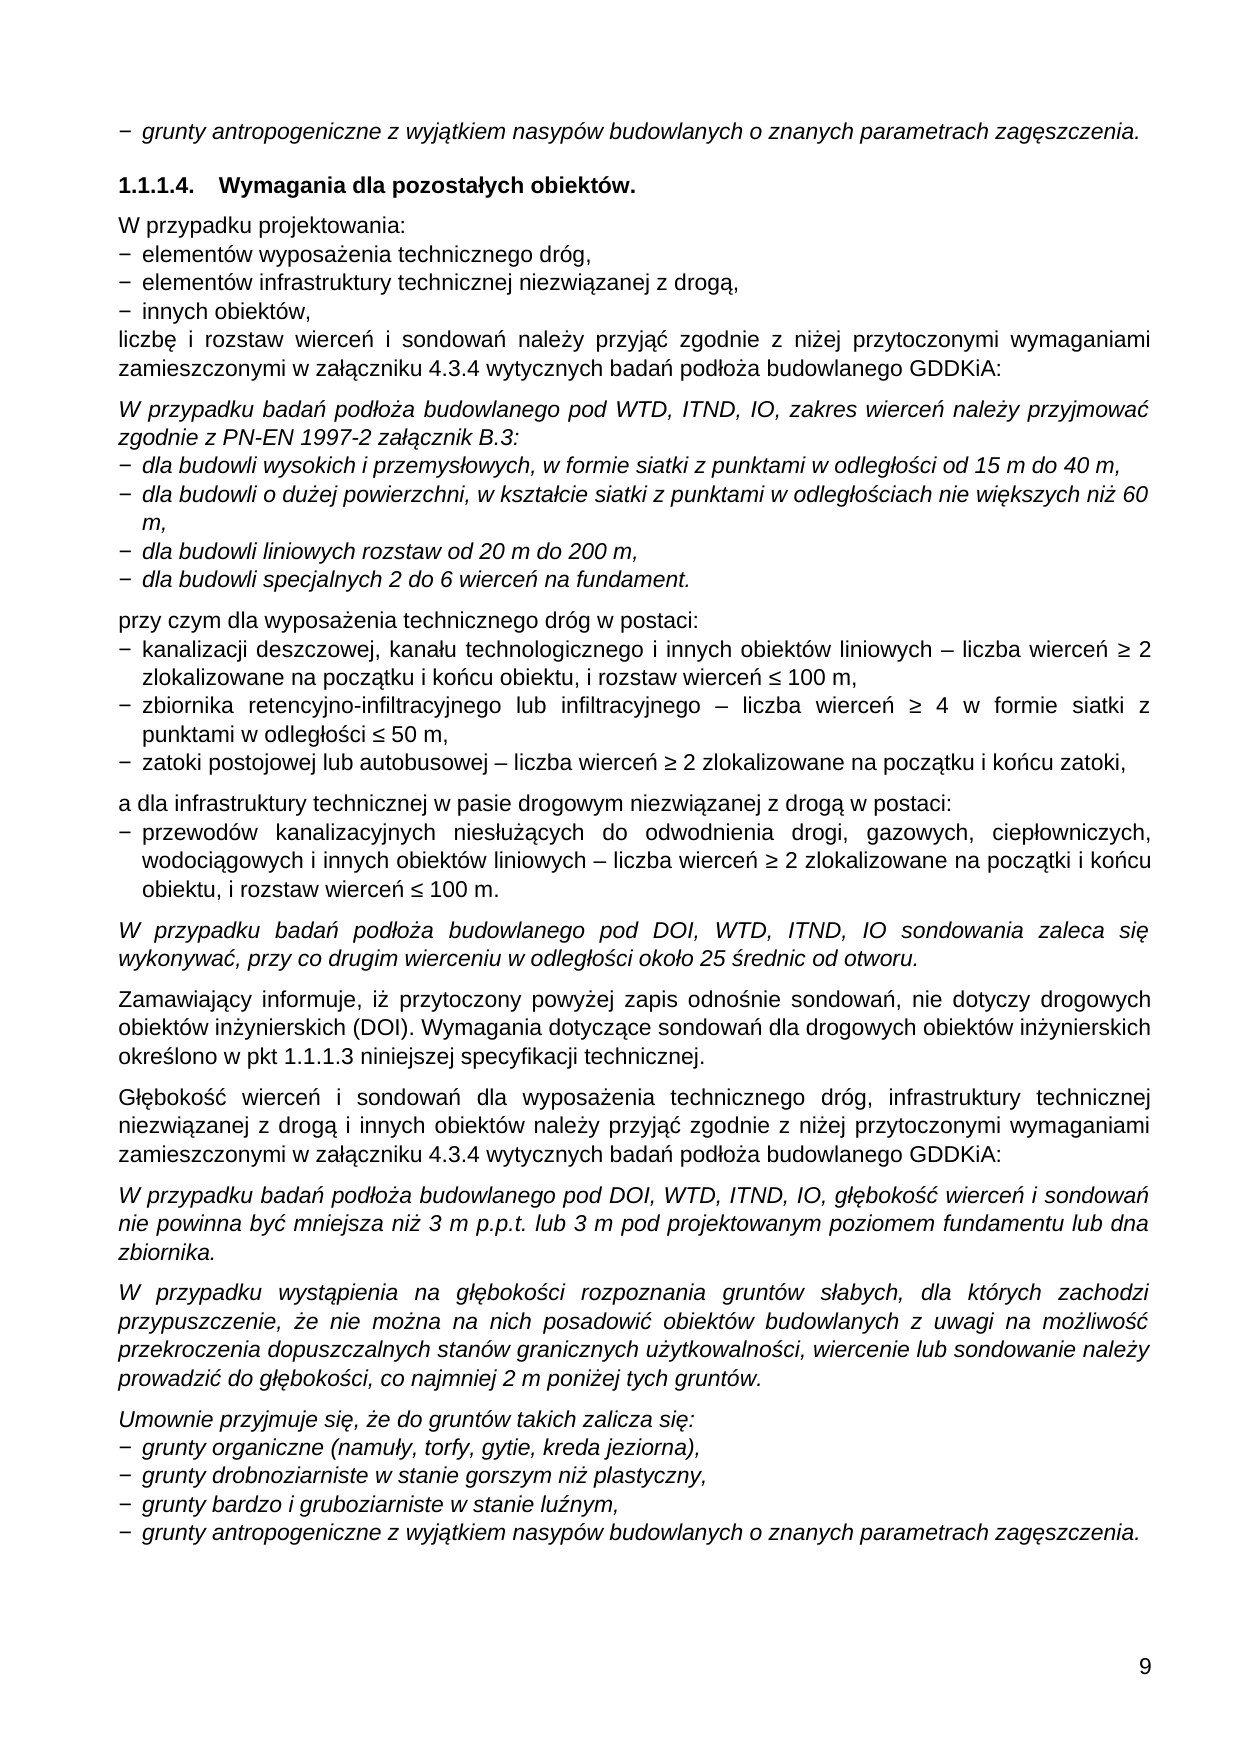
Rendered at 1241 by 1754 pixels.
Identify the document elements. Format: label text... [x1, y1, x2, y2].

list dla budowli o dużej powierzchni, w kształcie siatki z punktami w odległościach nie większych niż 60 m, [118, 481, 1152, 536]
list grunty antropogeniczne z wyjątkiem nasypów budowlanych o znanych parametrach zagęszczenia. [118, 118, 1152, 144]
list grunty antropogeniczne z wyjątkiem nasypów budowlanych o znanych parametrach zagęszczenia. [118, 1519, 1152, 1546]
text W przypadku badań podłoża budowlanego pod DOI, WTD, ITND, IO, głębokość wierceń i sondowań nie powinna być mniejsza niż 3 m p.p.t. lub 3 m pod projektowanym poziomem fundamentu lub dna zbiornika. [118, 1182, 1152, 1265]
list dla budowli specjalnych 2 do 6 wierceń na fundament. [118, 566, 1152, 593]
text W przypadku wystąpienia na głębokości rozpoznania gruntów słabych, dla których zachodzi przypuszczenie, że nie można na nich posadowić obiektów budowlanych z uwagi na możliwość przekroczenia dopuszczalnych stanów granicznych użytkowalności, wiercenie lub sondowanie należy prowadzić do głębokości, co najmniej 2 m poniżej tych gruntów. [118, 1279, 1152, 1391]
text Umownie przyjmuje się, że do gruntów takich zalicza się: [118, 1406, 1152, 1432]
list grunty drobnoziarniste w stanie gorszym niż plastyczny, [118, 1462, 1152, 1489]
text przy czym dla wyposażenia technicznego dróg w postaci: [118, 607, 1152, 633]
list innych obiektów, [118, 298, 1152, 324]
list zatoki postojowej lub autobusowej – liczba wierceń ≥ 2 zlokalizowane na początku i końcu zatoki, [118, 749, 1152, 776]
list kanalizacji deszczowej, kanału technologicznego i innych obiektów liniowych – liczba wierceń ≥ 2 zlokalizowane na początku i końcu obiektu, i rozstaw wierceń ≤ 100 m, [118, 636, 1152, 690]
list przewodów kanalizacyjnych niesłużących do odwodnienia drogi, gazowych, ciepłowniczych, wodociągowych i innych obiektów liniowych – liczba wierceń ≥ 2 zlokalizowane na początki i końcu obiektu, i rozstaw wierceń ≤ 100 m. [118, 819, 1152, 902]
text liczbę i rozstaw wierceń i sondowań należy przyjąć zgodnie z niżej przytoczonymi wymaganiami zamieszczonymi w załączniku 4.3.4 wytycznych badań podłoża budowlanego GDDKiA: [118, 326, 1152, 381]
text a dla infrastruktury technicznej w pasie drogowym niezwiązanej z drogą w postaci: [118, 790, 1152, 817]
list dla budowli wysokich i przemysłowych, w formie siatki z punktami w odległości od 15 m do 40 m, [118, 452, 1152, 479]
subtitle Wymagania dla pozostałych obiektów. [118, 172, 1152, 198]
list zbiornika retencyjno-infiltracyjnego lub infiltracyjnego – liczba wierceń ≥ 4 w formie siatki z punktami w odległości ≤ 50 m, [118, 692, 1152, 747]
text Zamawiający informuje, iż przytoczony powyżej zapis odnośnie sondowań, nie dotyczy drogowych obiektów inżynierskich (DOI). Wymagania dotyczące sondowań dla drogowych obiektów inżynierskich określono w pkt 1.1.1.3 niniejszej specyfikacji technicznej. [118, 986, 1152, 1069]
list elementów wyposażenia technicznego dróg, [118, 241, 1152, 267]
list grunty organiczne (namuły, torfy, gytie, kreda jeziorna), [118, 1434, 1152, 1460]
list dla budowli liniowych rozstaw od 20 m do 200 m, [118, 538, 1152, 564]
text Głębokość wierceń i sondowań dla wyposażenia technicznego dróg, infrastruktury technicznej niezwiązanej z drogą i innych obiektów należy przyjąć zgodnie z niżej przytoczonymi wymaganiami zamieszczonymi w załączniku 4.3.4 wytycznych badań podłoża budowlanego GDDKiA: [118, 1084, 1152, 1167]
list elementów infrastruktury technicznej niezwiązanej z drogą, [118, 269, 1152, 296]
text W przypadku badań podłoża budowlanego pod DOI, WTD, ITND, IO sondowania zaleca się wykonywać, przy co drugim wierceniu w odległości około 25 średnic od otworu. [118, 917, 1152, 971]
text W przypadku projektowania: [118, 212, 1152, 239]
list grunty bardzo i gruboziarniste w stanie luźnym, [118, 1491, 1152, 1517]
text W przypadku badań podłoża budowlanego pod WTD, ITND, IO, zakres wierceń należy przyjmować zgodnie z PN-EN 1997-2 załącznik B.3: [118, 396, 1152, 450]
